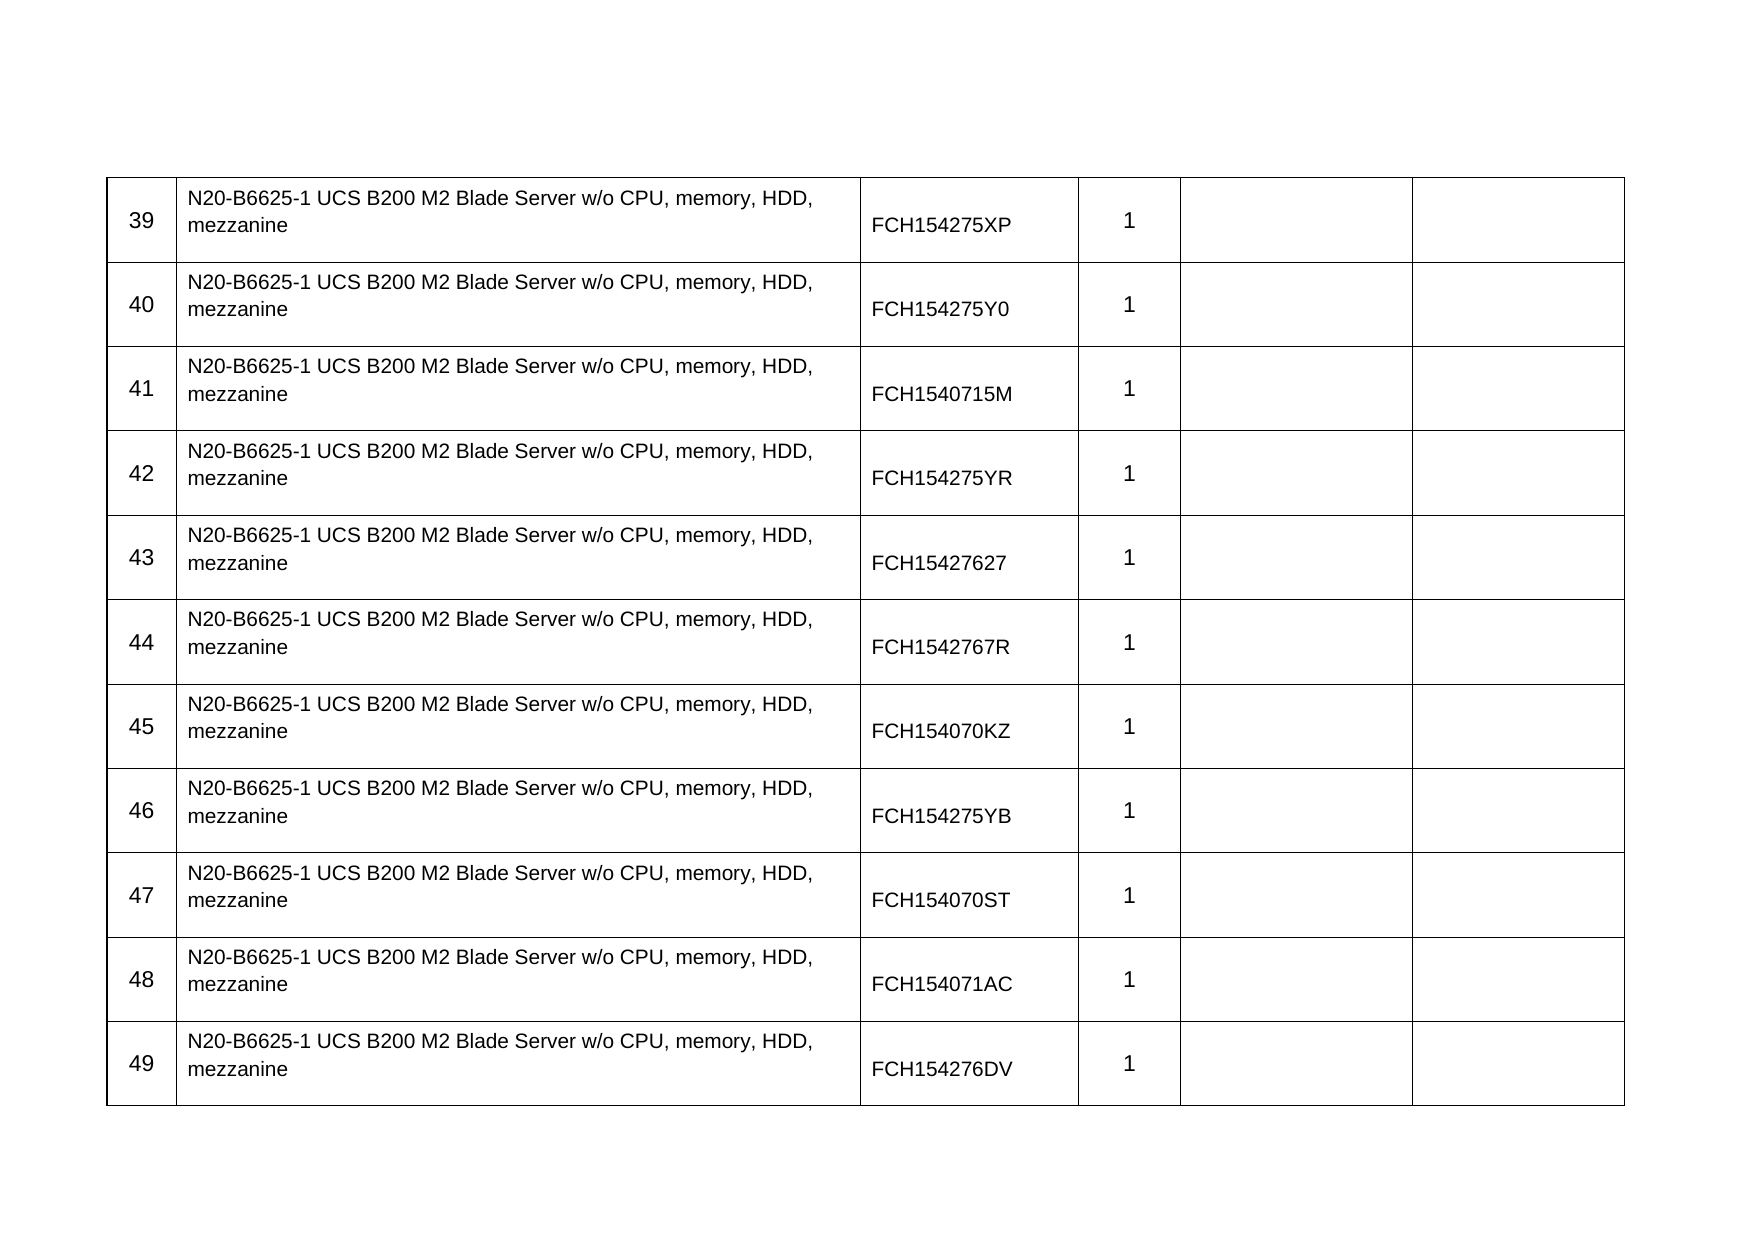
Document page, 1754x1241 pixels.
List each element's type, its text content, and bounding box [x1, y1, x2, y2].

table_cell 1 [1079, 178, 1180, 262]
table_cell 42 [108, 431, 176, 515]
table_cell [1413, 938, 1624, 1021]
table_cell 1 [1079, 938, 1180, 1021]
table_cell [1413, 178, 1624, 262]
table_cell 1 [1079, 600, 1180, 683]
table_cell 1 [1079, 516, 1180, 599]
table_cell 1 [1079, 853, 1180, 937]
table_cell FCH1542767R [861, 600, 1078, 683]
table_cell 41 [108, 347, 176, 430]
table_cell 43 [108, 516, 176, 599]
table_cell 49 [108, 1022, 176, 1105]
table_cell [177, 178, 860, 262]
table_cell 46 [108, 769, 176, 852]
table_cell [1181, 431, 1412, 515]
table_cell [1181, 600, 1412, 683]
table_cell FCH1540715M [861, 347, 1078, 430]
table_cell FCH154276DV [861, 1022, 1078, 1105]
table_cell 1 [1079, 1022, 1180, 1105]
table_cell 47 [108, 853, 176, 937]
table_cell 40 [108, 263, 176, 346]
table_cell 1 [1079, 769, 1180, 852]
table_cell N20-B6625-1 UCS B200 M2 Blade Server w/o CPU, memory, HDD, mezzanine [177, 769, 860, 852]
table_cell N20-B6625-1 UCS B200 M2 Blade Server w/o CPU, memory, HDD, mezzanine [177, 347, 860, 430]
table_cell FCH154275XP [861, 178, 1078, 262]
table_cell 44 [108, 600, 176, 683]
table_cell [1413, 600, 1624, 683]
table_cell N20-B6625-1 UCS B200 M2 Blade Server w/o CPU, memory, HDD, mezzanine [177, 516, 860, 599]
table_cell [177, 1022, 860, 1105]
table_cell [177, 938, 860, 1021]
table_cell [1413, 263, 1624, 346]
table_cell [177, 263, 860, 346]
table_cell N20-B6625-1 UCS B200 M2 Blade Server w/o CPU, memory, HDD, mezzanine [177, 685, 860, 768]
table_cell FCH154071AC [861, 938, 1078, 1021]
table_cell 1 [1079, 347, 1180, 430]
table_cell [1181, 685, 1412, 768]
table_cell 1 [1079, 685, 1180, 768]
table_cell FCH154070KZ [861, 685, 1078, 768]
table_cell [1413, 853, 1624, 937]
table_cell [1181, 263, 1412, 346]
table_cell FCH154070ST [861, 853, 1078, 937]
table_cell FCH154275YB [861, 769, 1078, 852]
table_cell N20-B6625-1 UCS B200 M2 Blade Server w/o CPU, memory, HDD, mezzanine [177, 431, 860, 515]
table_cell [1181, 938, 1412, 1021]
table_cell [1181, 347, 1412, 430]
table_cell [1181, 853, 1412, 937]
table_cell [1181, 516, 1412, 599]
table_cell 48 [108, 938, 176, 1021]
table_cell [1413, 347, 1624, 430]
table_cell 1 [1079, 431, 1180, 515]
table_cell [1413, 431, 1624, 515]
table_cell FCH15427627 [861, 516, 1078, 599]
table_cell [1413, 1022, 1624, 1105]
table_cell [1181, 1022, 1412, 1105]
table_cell [1413, 769, 1624, 852]
table_cell N20-B6625-1 UCS B200 M2 Blade Server w/o CPU, memory, HDD, mezzanine [177, 600, 860, 683]
table_cell 39 [108, 178, 176, 262]
table_cell [1181, 769, 1412, 852]
table_cell N20-B6625-1 UCS B200 M2 Blade Server w/o CPU, memory, HDD, mezzanine [177, 853, 860, 937]
table_cell FCH154275Y0 [861, 263, 1078, 346]
table_cell [1181, 178, 1412, 262]
table_cell [1413, 685, 1624, 768]
table_cell 1 [1079, 263, 1180, 346]
table_cell [1413, 516, 1624, 599]
table_cell FCH154275YR [861, 431, 1078, 515]
table_cell 45 [108, 685, 176, 768]
